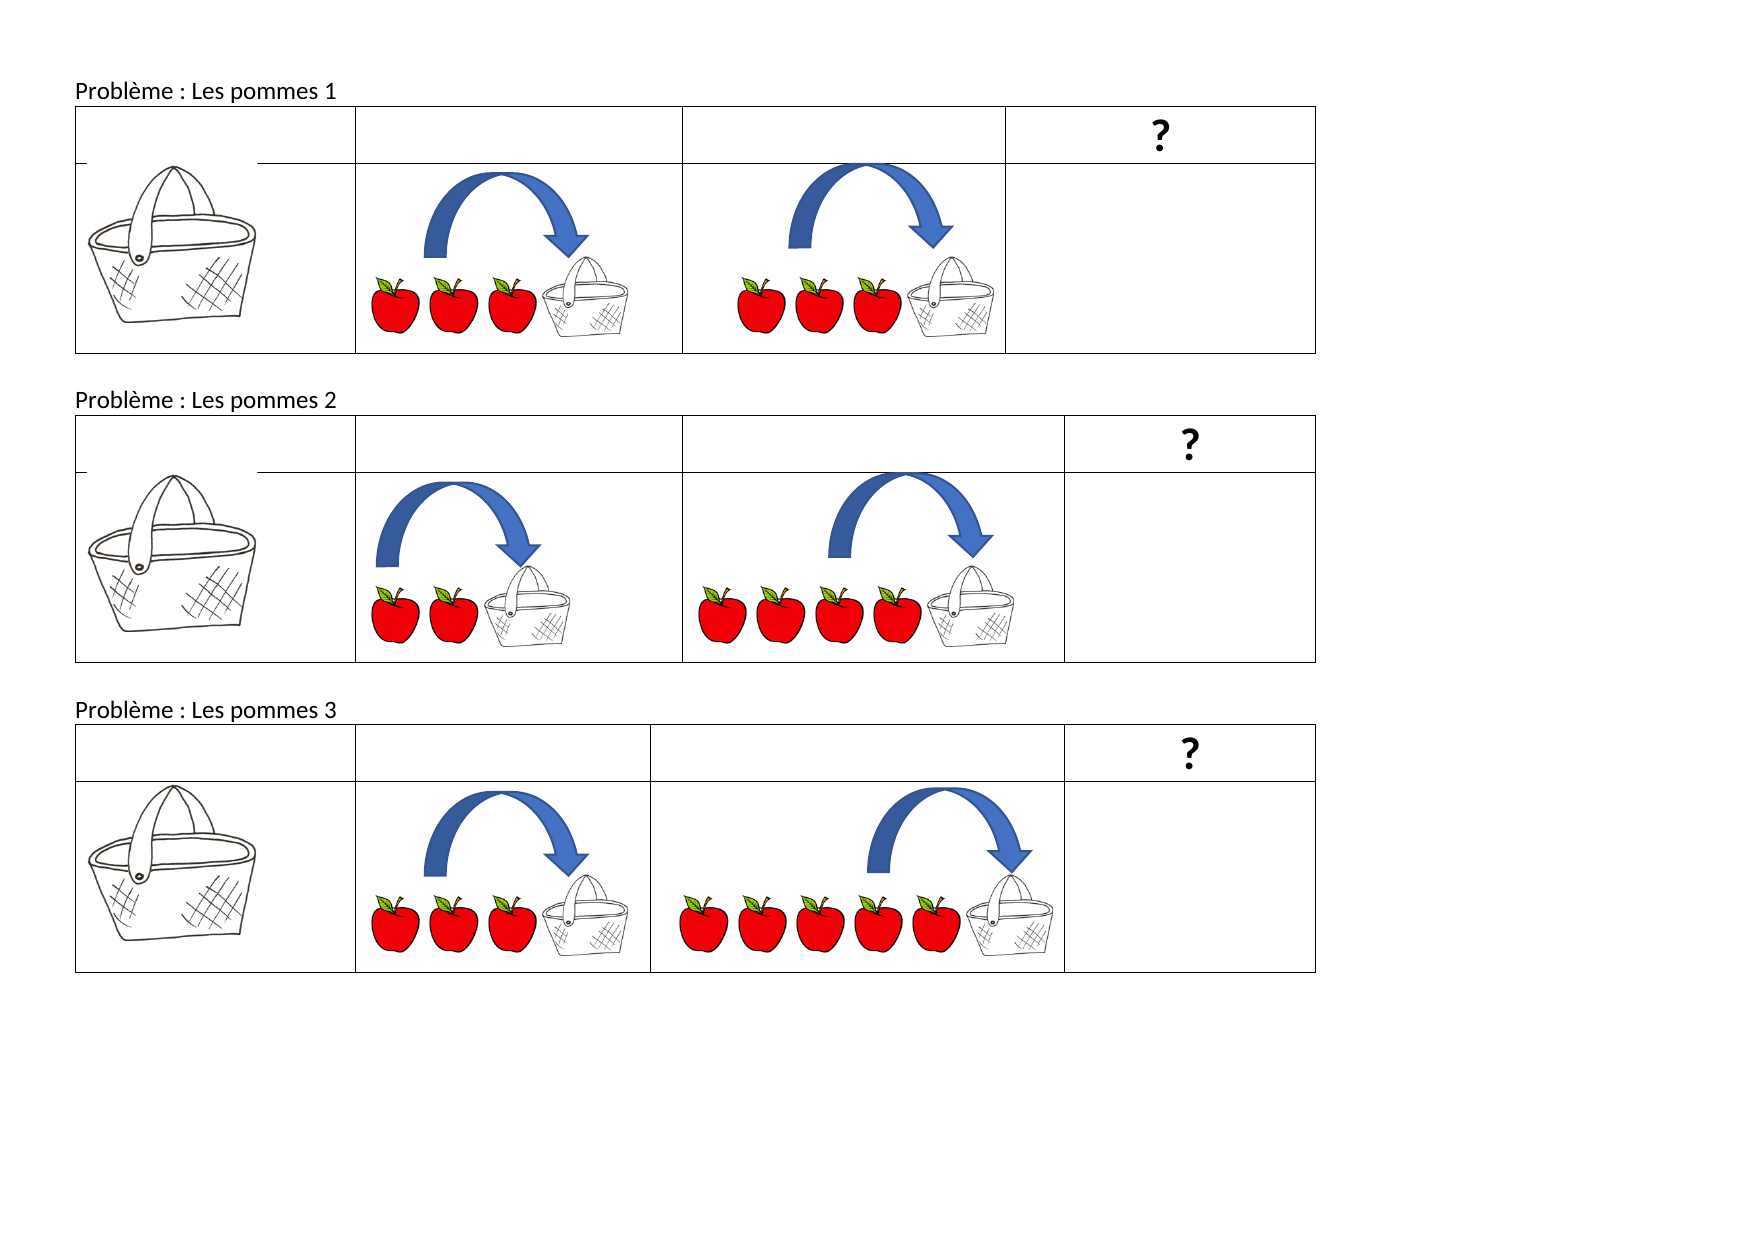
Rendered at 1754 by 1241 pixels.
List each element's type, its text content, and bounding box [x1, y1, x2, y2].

table_header ? [1065, 725, 1315, 781]
table_header [76, 725, 355, 781]
table_cell [76, 164, 355, 353]
table_header ? [1006, 107, 1315, 162]
picture [366, 255, 629, 337]
table_cell [683, 164, 1005, 353]
picture [732, 255, 995, 337]
table_header ? [1065, 416, 1315, 472]
table_header [683, 107, 1005, 162]
picture [675, 873, 1054, 956]
table_cell [1006, 164, 1315, 353]
table_header [356, 725, 650, 781]
table_header [356, 107, 682, 162]
table_cell [76, 473, 355, 662]
table_cell [1065, 782, 1315, 972]
text Problème : Les pommes 3 [75, 694, 1679, 724]
table_cell [356, 164, 682, 353]
table_header [76, 107, 355, 162]
picture [86, 782, 258, 941]
picture [693, 564, 1014, 647]
table_header [683, 416, 1064, 472]
picture [86, 472, 258, 632]
picture [86, 163, 258, 323]
picture [366, 873, 629, 956]
table_cell [356, 782, 650, 972]
table_header [356, 416, 682, 472]
table_cell [651, 782, 1064, 972]
text Problème : Les pommes 2 [75, 384, 1679, 415]
table_header [76, 416, 355, 472]
table_cell [76, 782, 355, 972]
text Problème : Les pommes 1 [75, 75, 1679, 106]
table_cell [356, 473, 682, 662]
picture [366, 564, 571, 647]
table_header [651, 725, 1064, 781]
table_cell [1065, 473, 1315, 662]
table_cell [683, 473, 1064, 662]
